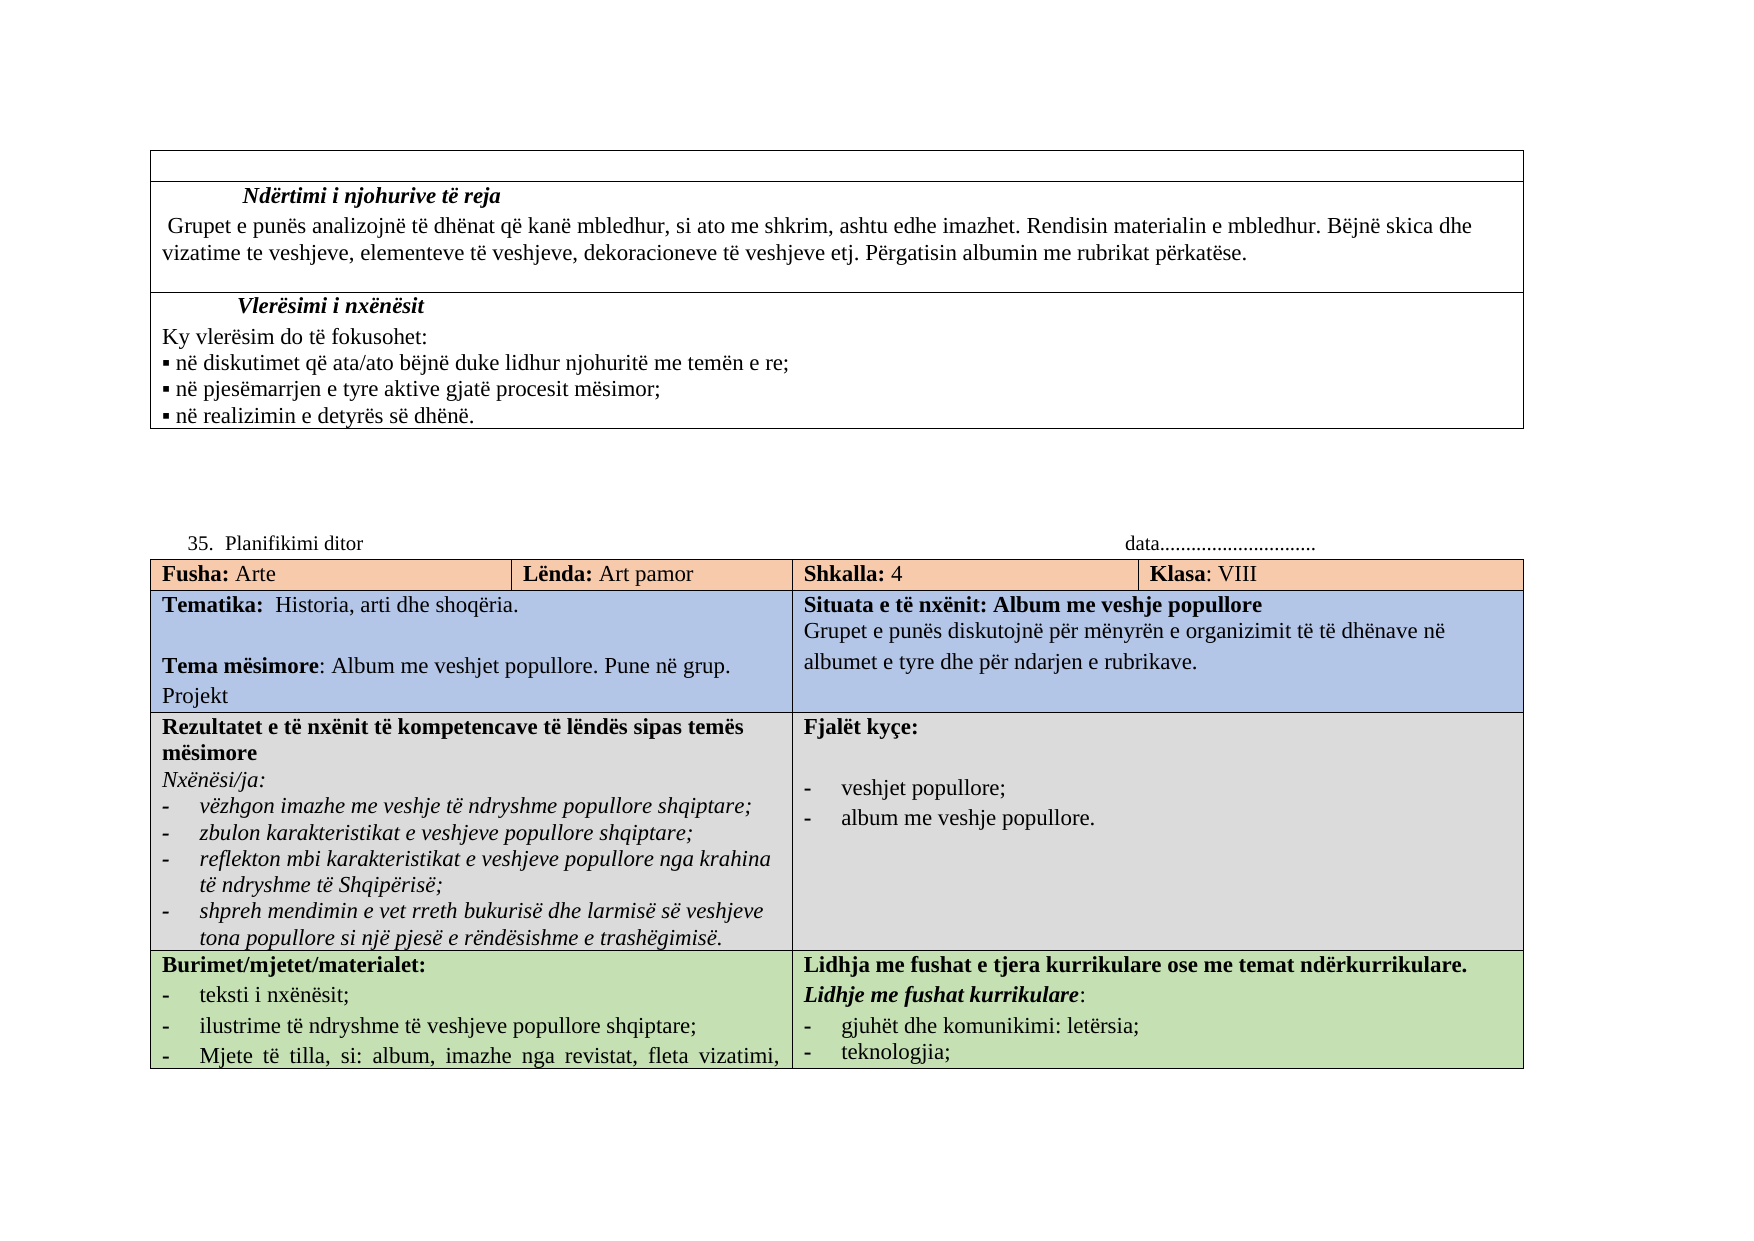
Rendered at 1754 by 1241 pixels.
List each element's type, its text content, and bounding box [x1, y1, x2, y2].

table_header Lënda: Art pamor [512, 560, 792, 590]
table_cell Rezultatet e të nxënit të kompetencave të lëndës sipas temës mësimore Nxënësi/ja: vëzhgon imazhe me veshje të ndryshme popullore shqiptare; zbulon karakteristikat e veshjeve popullore shqiptare; reflekton mbi karakteristikat e veshjeve popullore nga krahina të ndryshme të Shqipërisë; shpreh mendimin e vet rreth bukurisë dhe larmisë së veshjeve tona popullore si një pjesë e rëndësishme e trashëgimisë. [151, 713, 792, 950]
table_cell Tematika: Historia, arti dhe shoqëria. Tema mësimore: Album me veshjet popullore. Pune në grup. Projekt [151, 591, 792, 712]
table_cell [793, 951, 1523, 1068]
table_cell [151, 151, 1523, 181]
table_header Shkalla: 4 [793, 560, 1138, 590]
table_cell Situata e të nxënit: Album me veshje popullore Grupet e punës diskutojnë për mënyrën e organizimit të të dhënave në albumet e tyre dhe për ndarjen e rubrikave. [793, 591, 1523, 712]
table_header Klasa: VIII [1139, 560, 1523, 590]
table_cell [151, 951, 792, 1068]
table_cell Ndërtimi i njohurive të reja Grupet e punës analizojnë të dhënat që kanë mbledhur, si ato me shkrim, ashtu edhe imazhet. Rendisin materialin e mbledhur. Bëjnë skica dhe vizatime te veshjeve, elementeve të veshjeve, dekoracioneve të veshjeve etj. Përgatisin albumin me rubrikat përkatëse. [151, 182, 1523, 292]
table_cell Vlerësimi i nxënësit Ky vlerësim do të fokusohet: ▪ në diskutimet që ata/ato bëjnë duke lidhur njohuritë me temën e re; ▪ në pjesëmarrjen e tyre aktive gjatë procesit mësimor; ▪ në realizimin e detyrës së dhënë. [151, 293, 1523, 428]
table_header Fusha: Arte [151, 560, 511, 590]
table_cell Fjalët kyçe: veshjet popullore; album me veshje popullore. [793, 713, 1523, 950]
list Planifikimi ditor data.............................. [187, 531, 1604, 555]
